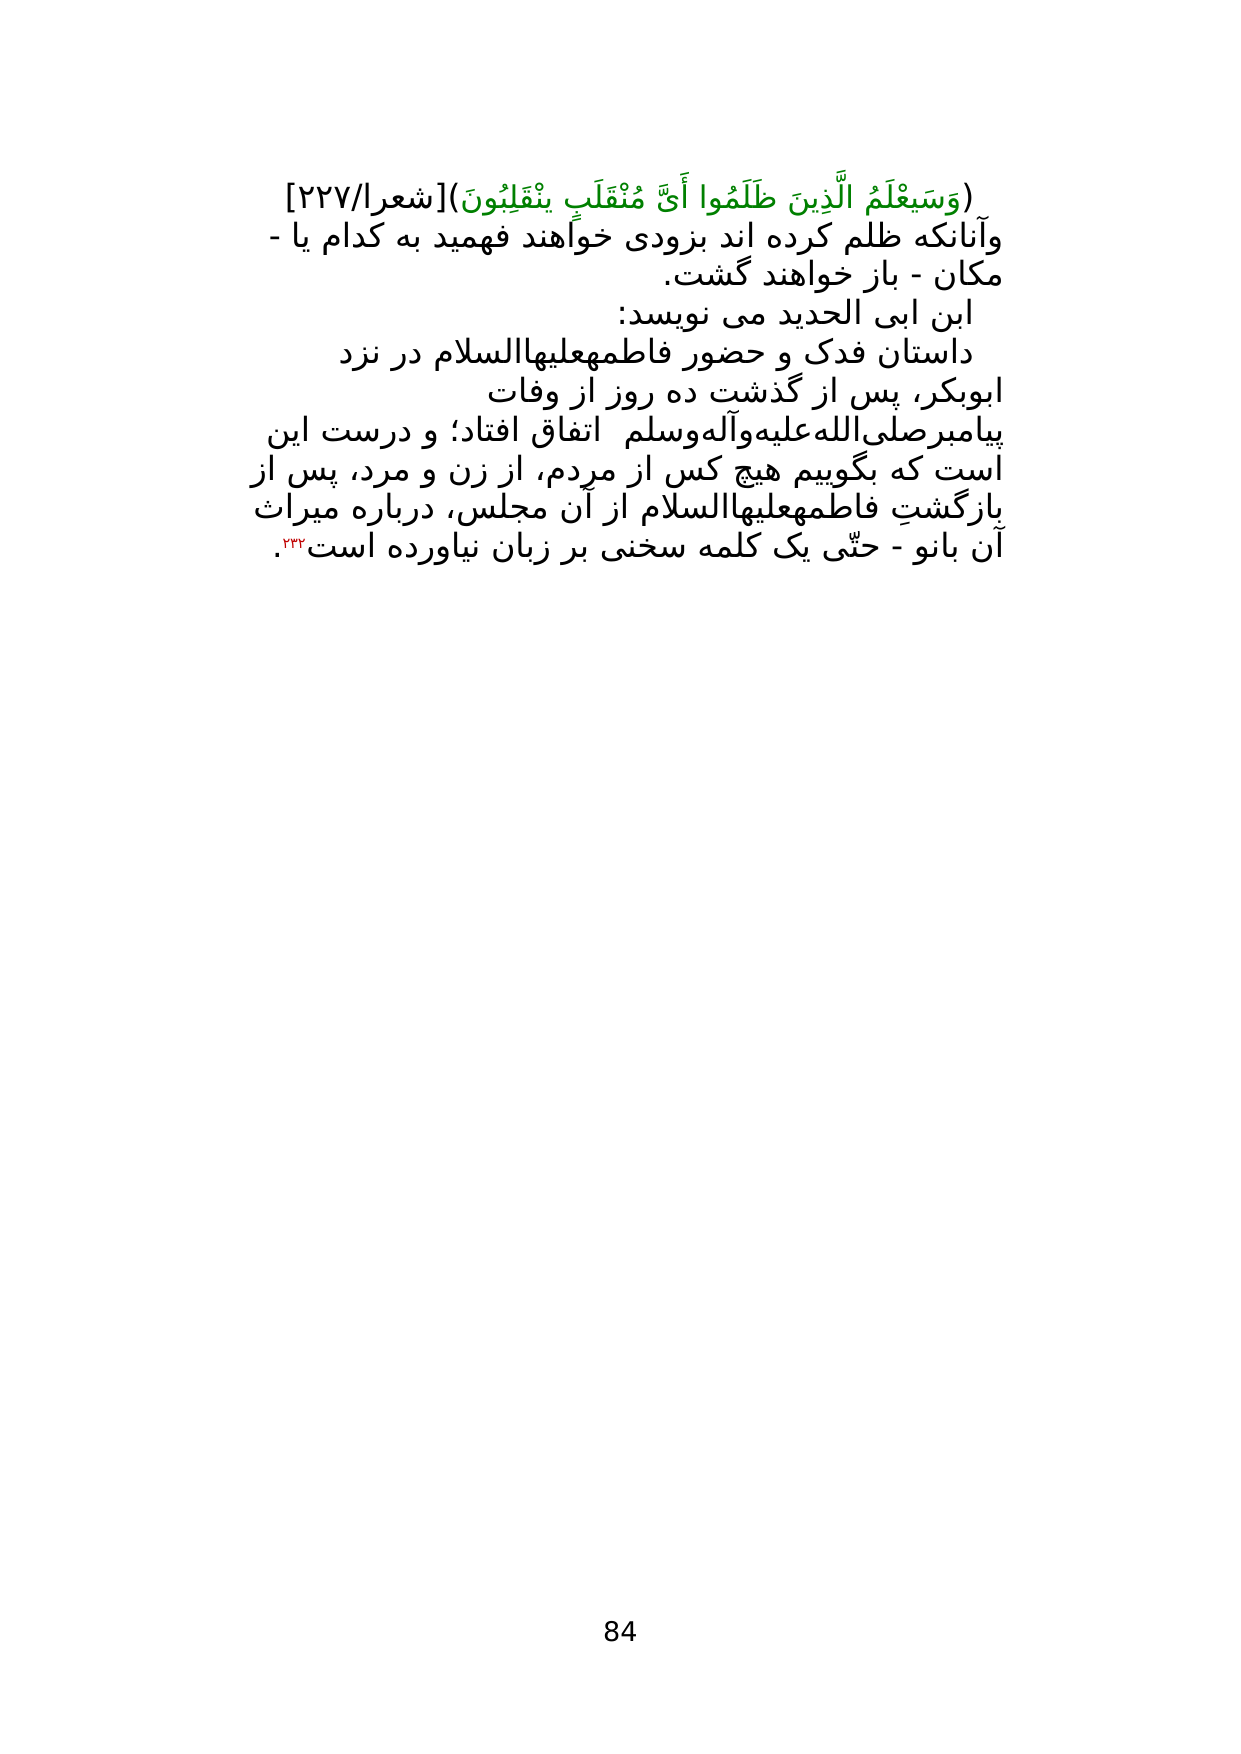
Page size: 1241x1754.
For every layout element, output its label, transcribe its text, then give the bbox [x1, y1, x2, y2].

text داستان فدک و حضور فاطمهعليها‌السلام در نزد ابوبکر، پس از گذشت ده روز از وفات پيامبرصلى‌الله‌عليه‌وآله‌وسلم اتفاق افتاد؛ و درست اين است که بگوييم هيچ کس از مردم، از زن و مرد، پس از بازگشتِ فاطمهعليها‌السلام از آن مجلس، درباره ميراث آن بانو - حتّى يک کلمه سخنى بر زبان نياورده است٢٣٢. [236, 333, 1004, 566]
text (وَسَيعْلَمُ الَّذِينَ ظَلَمُوا أَىَّ مُنْقَلَبٍ ينْقَلِبُونَ)[شعرا/٢٢٧] وآنانکه ظلم کرده اند بزودى خواهند فهميد به کدام يا - مکان - باز خواهند گشت. [236, 177, 1004, 294]
text ابن ابى الحديد مى نويسد: [236, 294, 1004, 333]
